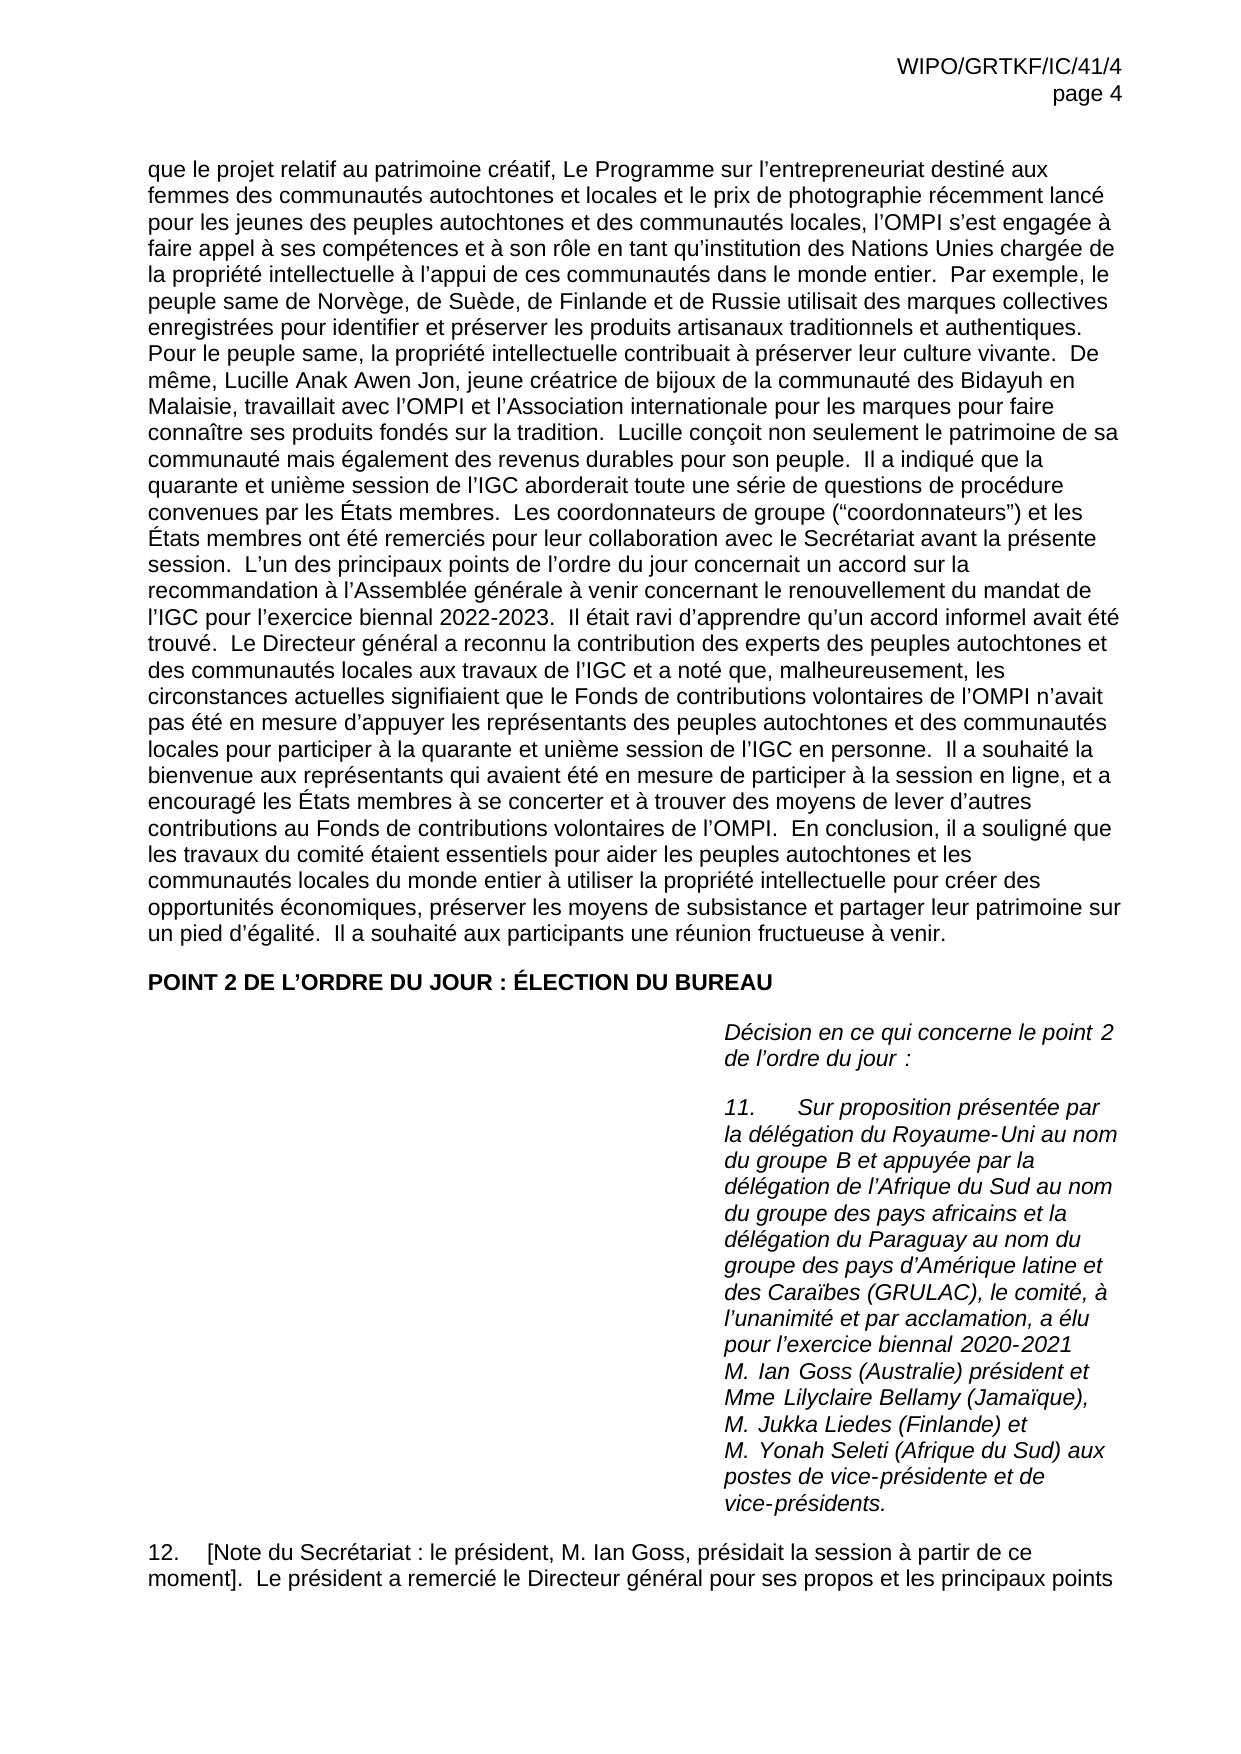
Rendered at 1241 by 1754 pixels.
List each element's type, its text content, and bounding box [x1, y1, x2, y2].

text Sur proposition présentée par la délégation du Royaume-Uni au nom du groupe B et appuyée par la délégation de l’Afrique du Sud au nom du groupe des pays africains et la délégation du Paraguay au nom du groupe des pays d’Amérique latine et des Caraïbes (GRULAC), le comité, à l’unanimité et par acclamation, a élu pour l’exercice biennal 2020-2021 M. Ian Goss (Australie) président et Mme Lilyclaire Bellamy (Jamaïque), M. Jukka Liedes (Finlande) et M. Yonah Seleti (Afrique du Sud) aux postes de vice-présidente et de vice-présidents. [724, 1094, 1122, 1516]
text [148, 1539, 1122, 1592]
list Décision en ce qui concerne le point 2 de l’ordre du jour : [724, 1019, 1122, 1071]
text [148, 156, 1122, 946]
subtitle POINT 2 DE L’ORDRE DU JOUR : ÉLECTION du bureau [148, 969, 1122, 996]
